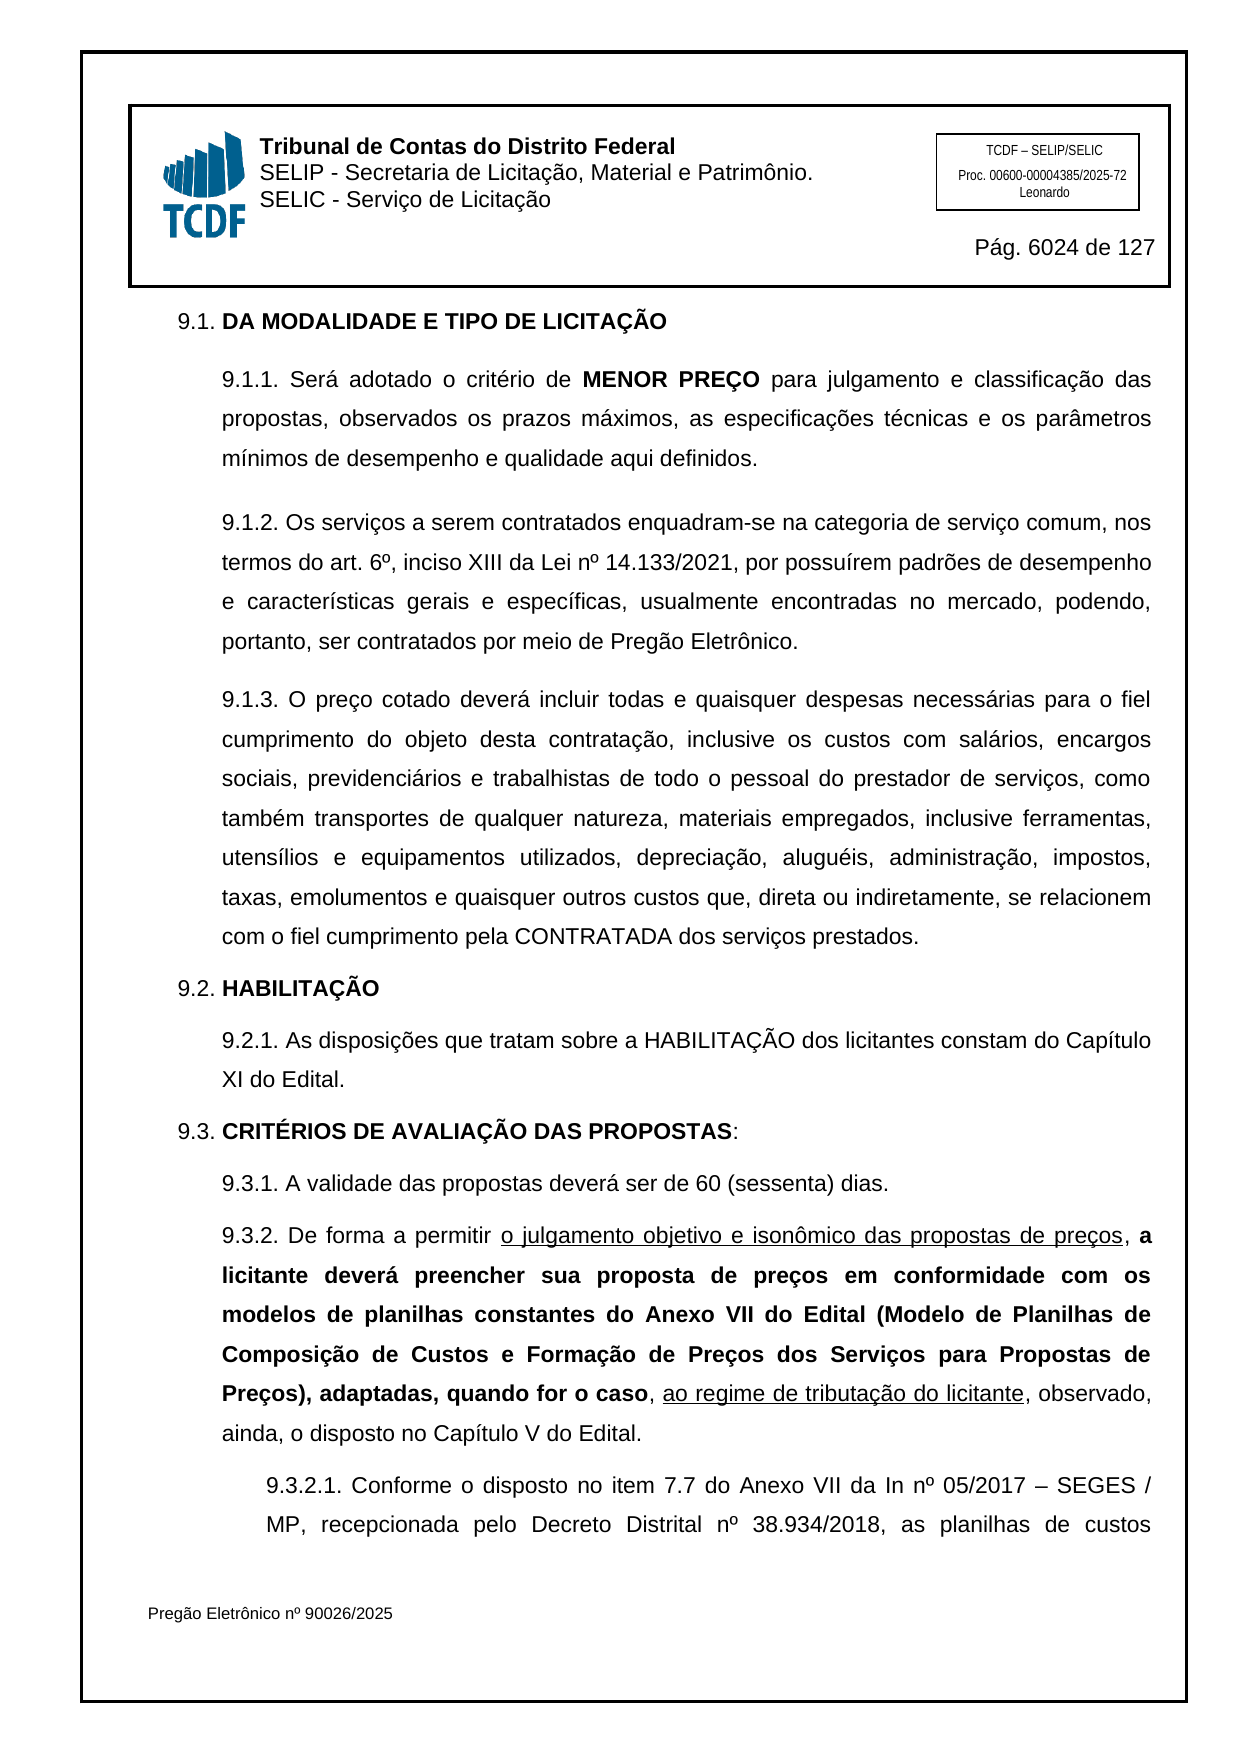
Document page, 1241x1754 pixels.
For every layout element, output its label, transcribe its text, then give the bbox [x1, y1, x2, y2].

subtitle Os serviços a serem contratados enquadram-se na categoria de serviço comum, nos termos do art. 6º, inciso XIII da Lei nº 14.133/2021, por possuírem padrões de desempenho e características gerais e específicas, usualmente encontradas no mercado, podendo, portanto, ser contratados por meio de Pregão Eletrônico. [222, 509, 1152, 654]
subtitle DA MODALIDADE E TIPO DE LICITAÇÃO [177, 308, 1152, 334]
subtitle HABILITAÇÃO [177, 975, 1152, 1001]
subtitle CRITÉRIOS DE AVALIAÇÃO DAS PROPOSTAS: [177, 1118, 1152, 1145]
subtitle A validade das propostas deverá ser de 60 (sessenta) dias. [222, 1170, 1152, 1197]
subtitle Será adotado o critério de MENOR PREÇO para julgamento e classificação das propostas, observados os prazos máximos, as especificações técnicas e os parâmetros mínimos de desempenho e qualidade aqui definidos. [222, 366, 1152, 471]
picture [148, 128, 260, 240]
subtitle O preço cotado deverá incluir todas e quaisquer despesas necessárias para o fiel cumprimento do objeto desta contratação, inclusive os custos com salários, encargos sociais, previdenciários e trabalhistas de todo o pessoal do prestador de serviços, como também transportes de qualquer natureza, materiais empregados, inclusive ferramentas, utensílios e equipamentos utilizados, depreciação, aluguéis, administração, impostos, taxas, emolumentos e quaisquer outros custos que, direta ou indiretamente, se relacionem com o fiel cumprimento pela CONTRATADA dos serviços prestados. [222, 686, 1152, 949]
subtitle As disposições que tratam sobre a HABILITAÇÃO dos licitantes constam do Capítulo XI do Edital. [222, 1027, 1152, 1093]
subtitle De forma a permitir o julgamento objetivo e isonômico das propostas de preços, a licitante deverá preencher sua proposta de preços em conformidade com os modelos de planilhas constantes do Anexo VII do Edital (Modelo de Planilhas de Composição de Custos e Formação de Preços dos Serviços para Propostas de Preços), adaptadas, quando for o caso, ao regime de tributação do licitante, observado, ainda, o disposto no Capítulo V do Edital. [222, 1222, 1152, 1446]
